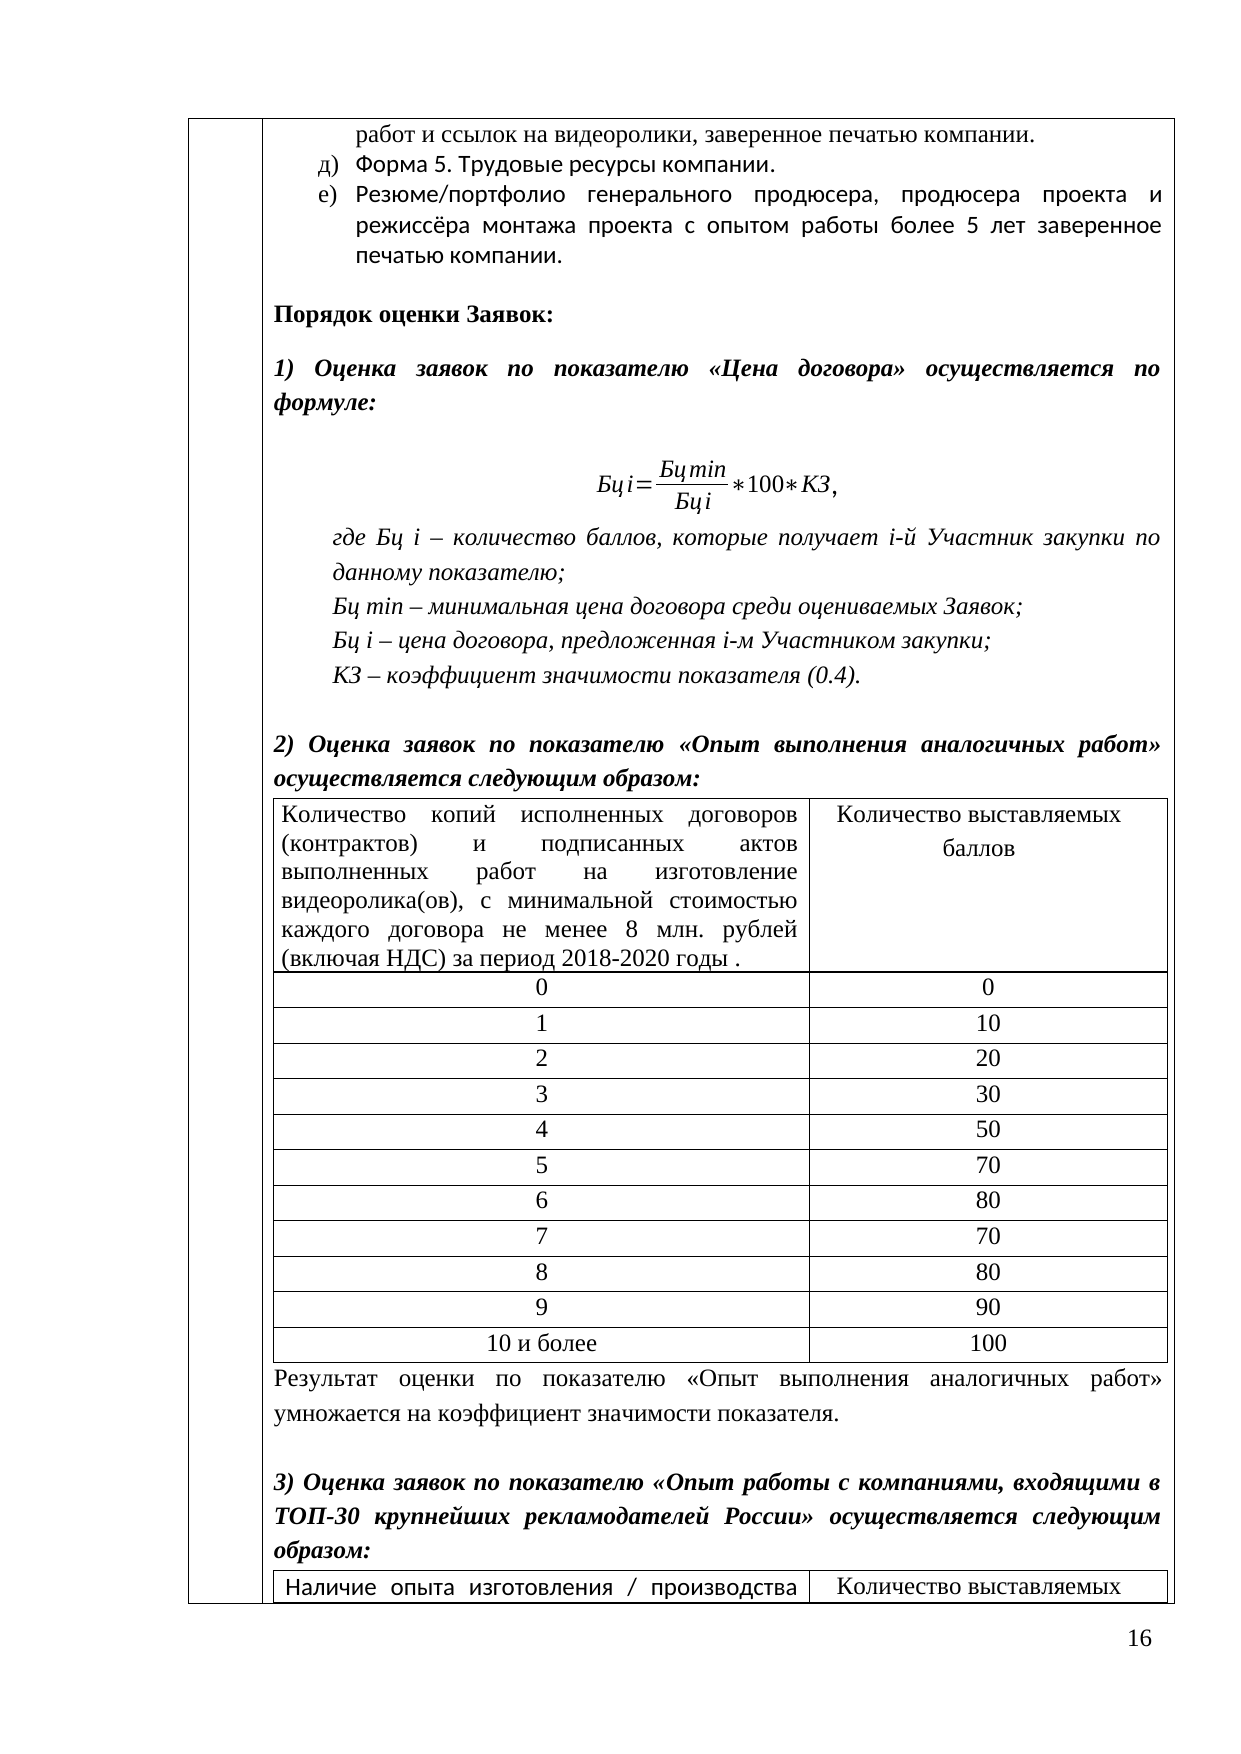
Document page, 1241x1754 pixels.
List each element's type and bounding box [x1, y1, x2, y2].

table_cell [189, 119, 262, 1603]
table_cell [263, 119, 1174, 1603]
